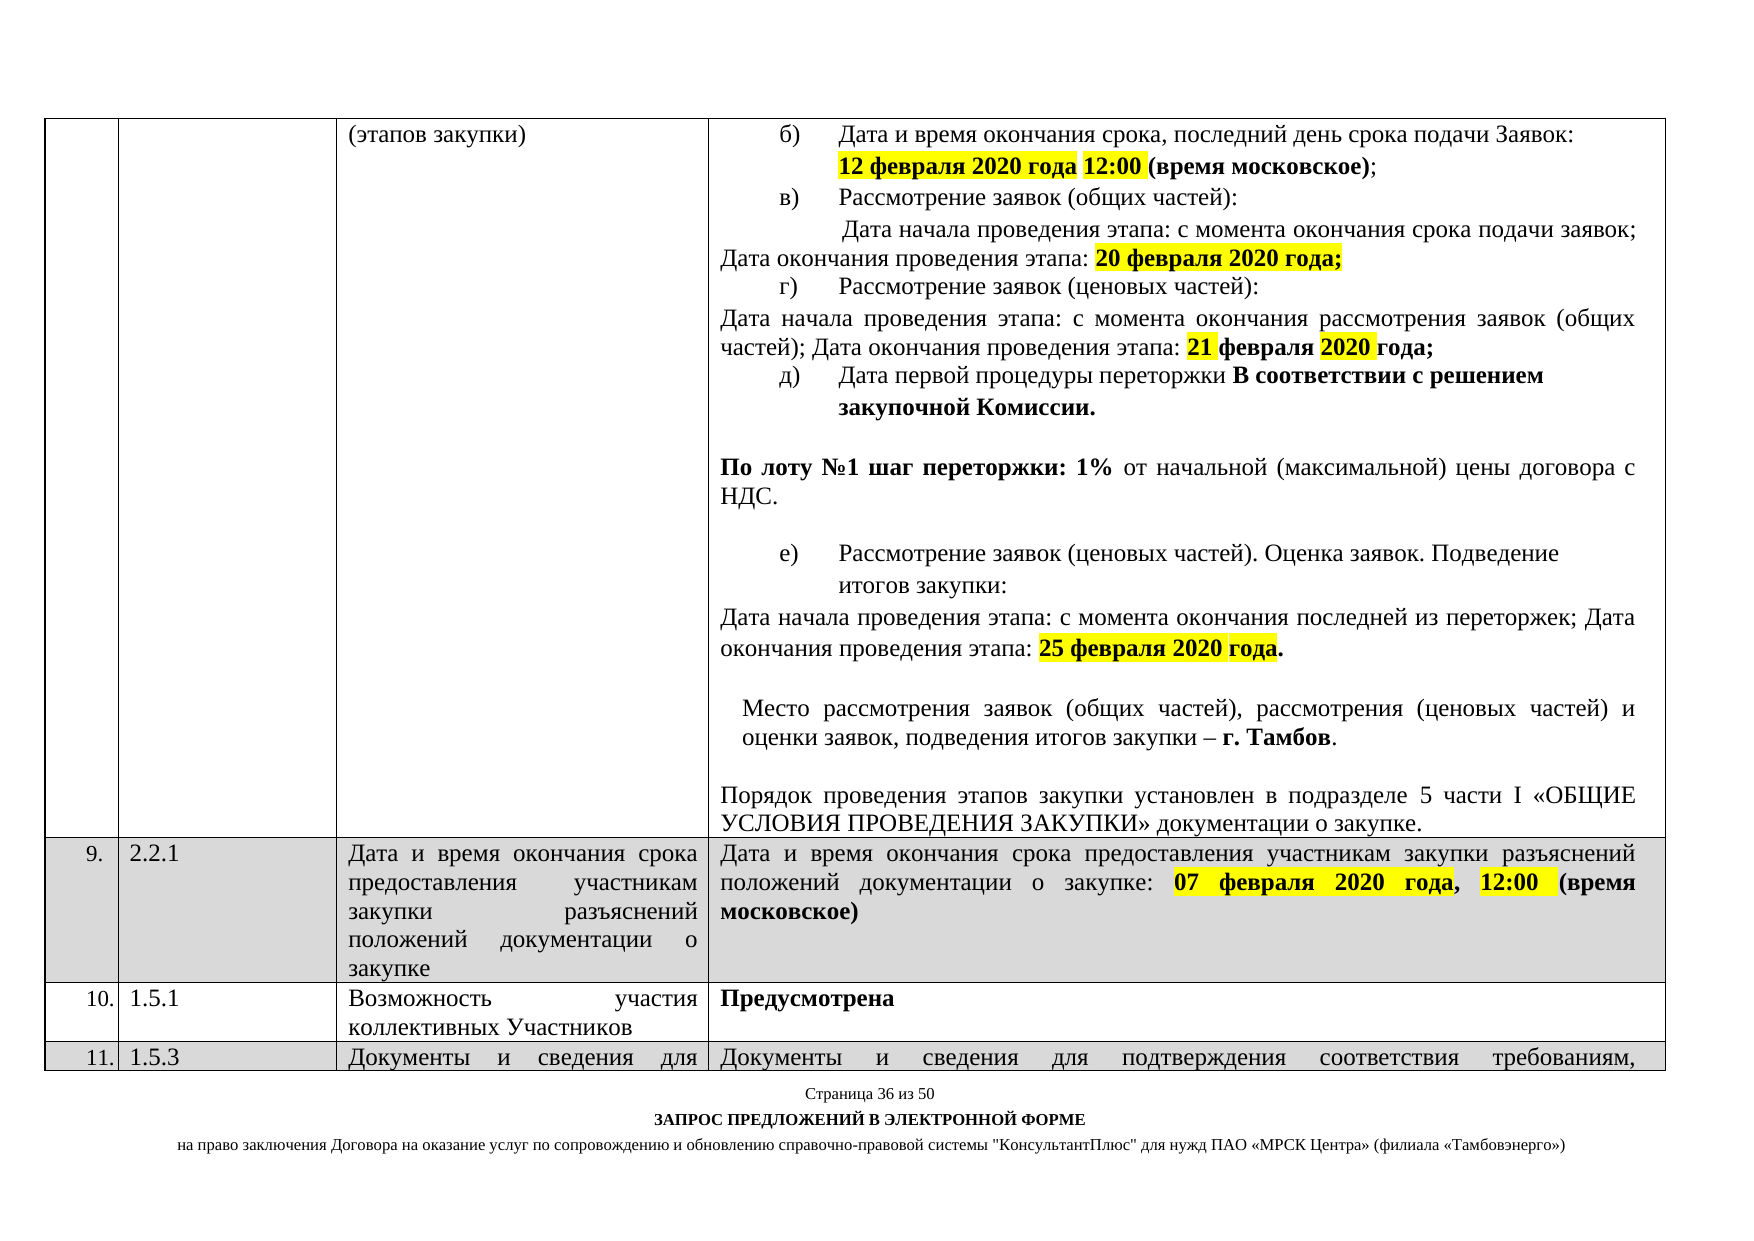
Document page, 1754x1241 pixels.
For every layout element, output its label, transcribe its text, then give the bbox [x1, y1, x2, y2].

table_cell 1.5.1 [119, 983, 336, 1041]
table_cell [46, 983, 118, 1041]
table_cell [119, 119, 336, 837]
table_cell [709, 1042, 1665, 1070]
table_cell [709, 119, 1665, 837]
table_cell 2.2.1 [119, 838, 336, 982]
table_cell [337, 119, 708, 837]
table_cell 1.5.3 [119, 1042, 336, 1070]
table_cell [337, 1042, 708, 1070]
table_cell [46, 838, 118, 982]
table_cell Дата и время окончания срока предоставления участникам закупки разъяснений положений документации о закупке [337, 838, 708, 982]
table_cell [46, 1042, 118, 1070]
table_cell Дата и время окончания срока предоставления участникам закупки разъяснений положений документации о закупке: 07 февраля 2020 года, 12:00 (время московское) [709, 838, 1665, 982]
table_cell [46, 119, 118, 837]
table_cell Предусмотрена [709, 983, 1665, 1041]
table_cell Возможность участия коллективных Участников [337, 983, 708, 1041]
